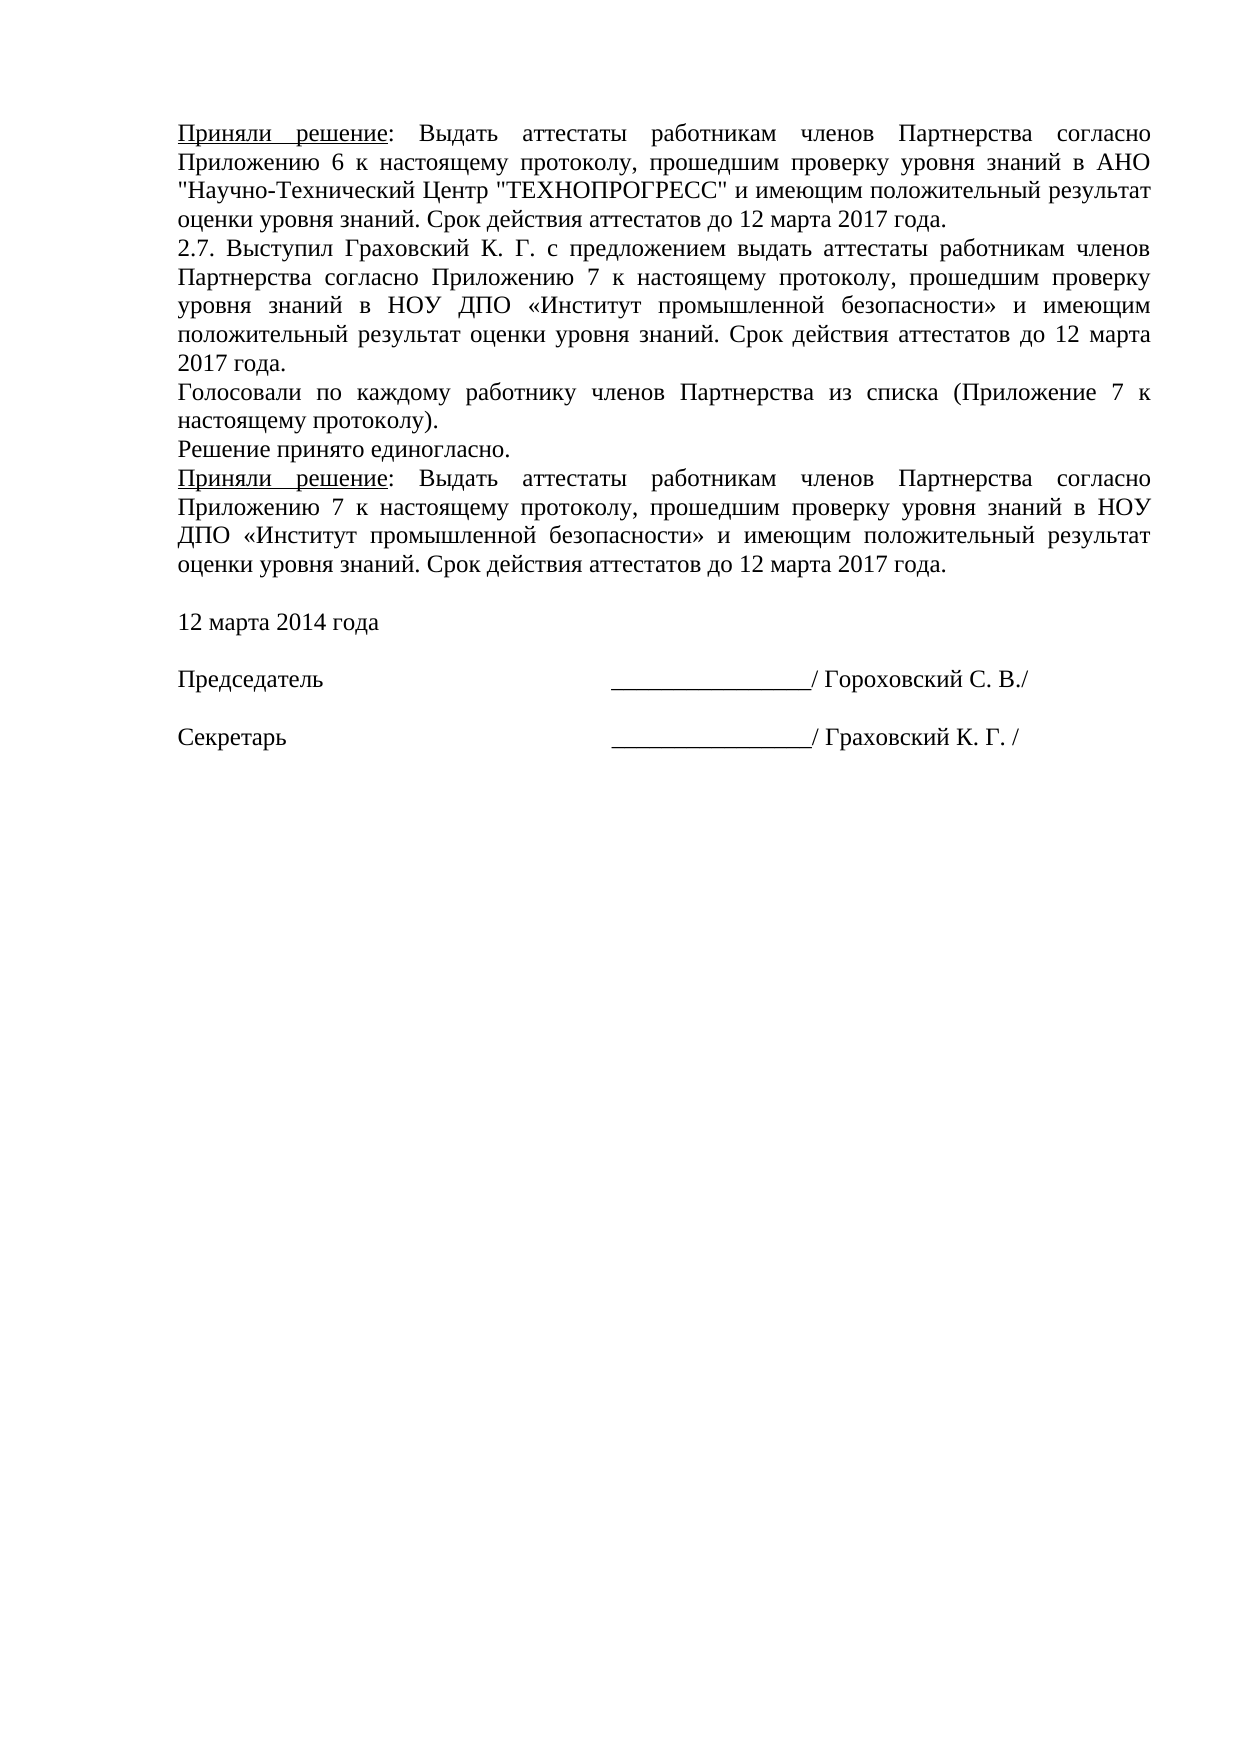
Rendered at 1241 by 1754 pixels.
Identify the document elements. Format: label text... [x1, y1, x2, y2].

text Приняли решение: Выдать аттестаты работникам членов Партнерства согласно Приложению 6 к настоящему протоколу, прошедшим проверку уровня знаний в АНО "Научно-Технический Центр "ТЕХНОПРОГРЕСС" и имеющим положительный результат оценки уровня знаний. Срок действия аттестатов до 12 марта 2017 года. [177, 118, 1152, 233]
text Председатель ________________/ Гороховский С. В. / [177, 664, 1152, 693]
text Приняли решение: Выдать аттестаты работникам членов Партнерства согласно Приложению 7 к настоящему протоколу, прошедшим проверку уровня знаний в НОУ ДПО «Институт промышленной безопасности» и имеющим положительный результат оценки уровня знаний. Срок действия аттестатов до 12 марта 2017 года. [177, 463, 1152, 578]
text Секретарь ________________/ Граховский К. Г. / [177, 722, 1152, 751]
text Голосовали по каждому работнику членов Партнерства из списка (Приложение 7 к настоящему протоколу). [177, 377, 1152, 434]
text Решение принято единогласно. [177, 434, 1152, 463]
text 12 марта 2014 года [177, 607, 1152, 636]
text 2.7. Выступил Граховский К. Г. с предложением выдать аттестаты работникам членов Партнерства согласно Приложению 7 к настоящему протоколу, прошедшим проверку уровня знаний в НОУ ДПО «Институт промышленной безопасности» и имеющим положительный результат оценки уровня знаний. Срок действия аттестатов до 12 марта 2017 года. [177, 233, 1152, 377]
